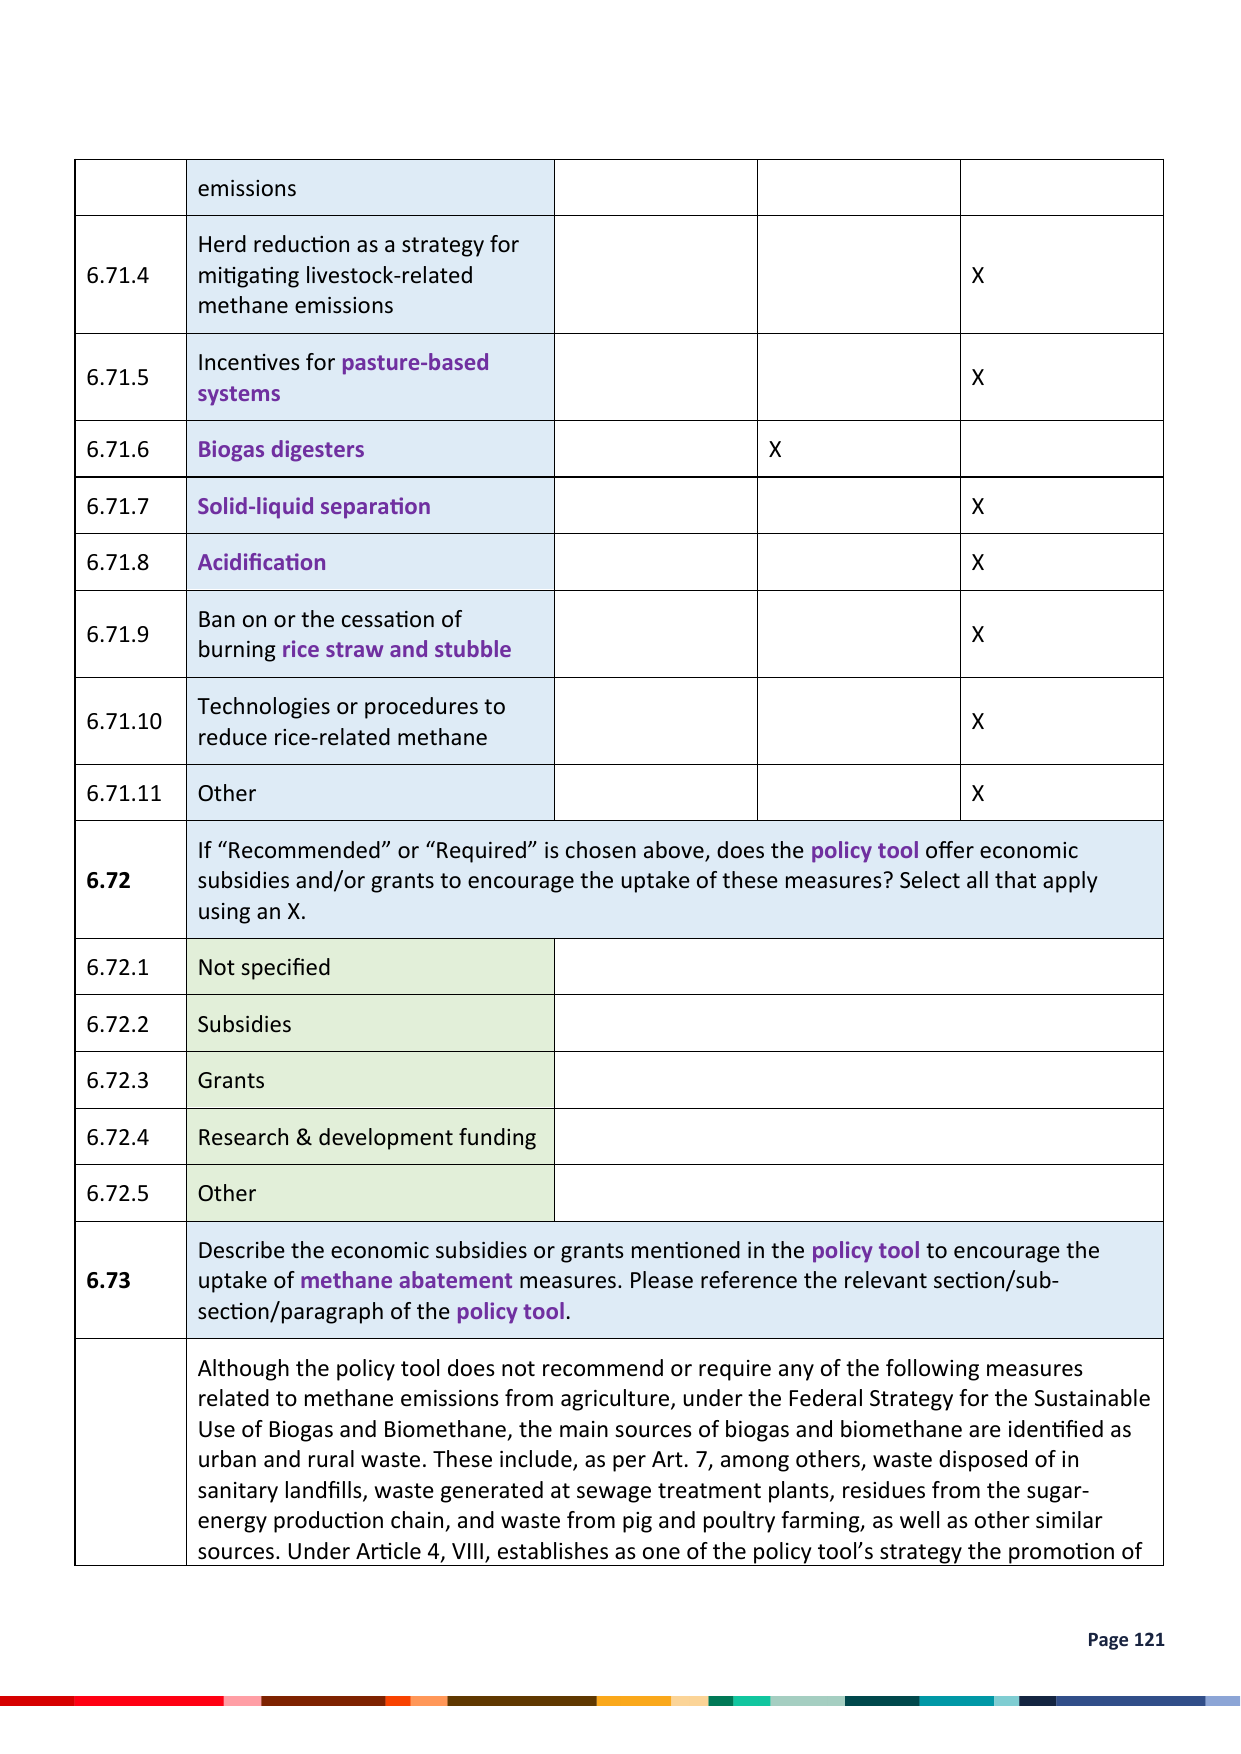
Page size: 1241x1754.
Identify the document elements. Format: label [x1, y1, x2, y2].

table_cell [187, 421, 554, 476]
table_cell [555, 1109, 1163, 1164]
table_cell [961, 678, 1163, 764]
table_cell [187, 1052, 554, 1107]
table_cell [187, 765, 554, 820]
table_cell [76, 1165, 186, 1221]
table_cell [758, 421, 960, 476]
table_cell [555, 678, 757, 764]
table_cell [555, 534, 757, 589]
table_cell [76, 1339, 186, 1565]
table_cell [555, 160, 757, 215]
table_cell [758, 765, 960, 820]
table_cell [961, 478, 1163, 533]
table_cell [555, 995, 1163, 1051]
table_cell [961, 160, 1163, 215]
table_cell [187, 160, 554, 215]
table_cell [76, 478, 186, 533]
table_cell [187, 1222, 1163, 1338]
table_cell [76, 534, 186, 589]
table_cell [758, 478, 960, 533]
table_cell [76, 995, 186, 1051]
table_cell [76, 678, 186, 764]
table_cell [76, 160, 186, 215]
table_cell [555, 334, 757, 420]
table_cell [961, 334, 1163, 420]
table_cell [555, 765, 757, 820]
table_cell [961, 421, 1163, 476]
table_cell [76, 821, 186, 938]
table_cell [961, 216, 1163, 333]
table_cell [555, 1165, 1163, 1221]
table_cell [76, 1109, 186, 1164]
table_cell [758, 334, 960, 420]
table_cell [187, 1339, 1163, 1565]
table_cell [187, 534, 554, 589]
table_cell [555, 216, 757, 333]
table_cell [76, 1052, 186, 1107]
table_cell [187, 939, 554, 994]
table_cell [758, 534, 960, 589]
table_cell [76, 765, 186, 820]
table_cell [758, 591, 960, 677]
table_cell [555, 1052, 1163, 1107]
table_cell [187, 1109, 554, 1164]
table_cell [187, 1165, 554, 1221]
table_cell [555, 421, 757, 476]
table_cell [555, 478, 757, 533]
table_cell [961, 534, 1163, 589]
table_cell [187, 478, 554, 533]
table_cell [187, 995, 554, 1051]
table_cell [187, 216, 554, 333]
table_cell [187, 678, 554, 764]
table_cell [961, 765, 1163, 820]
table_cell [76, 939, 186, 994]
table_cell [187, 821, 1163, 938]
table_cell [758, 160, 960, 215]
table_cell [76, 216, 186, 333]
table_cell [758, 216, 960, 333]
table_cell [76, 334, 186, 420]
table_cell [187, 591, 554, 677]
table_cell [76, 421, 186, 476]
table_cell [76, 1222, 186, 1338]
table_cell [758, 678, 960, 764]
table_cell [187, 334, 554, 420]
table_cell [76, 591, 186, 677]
picture [0, 1696, 1241, 1706]
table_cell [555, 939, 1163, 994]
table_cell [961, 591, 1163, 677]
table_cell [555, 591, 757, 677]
